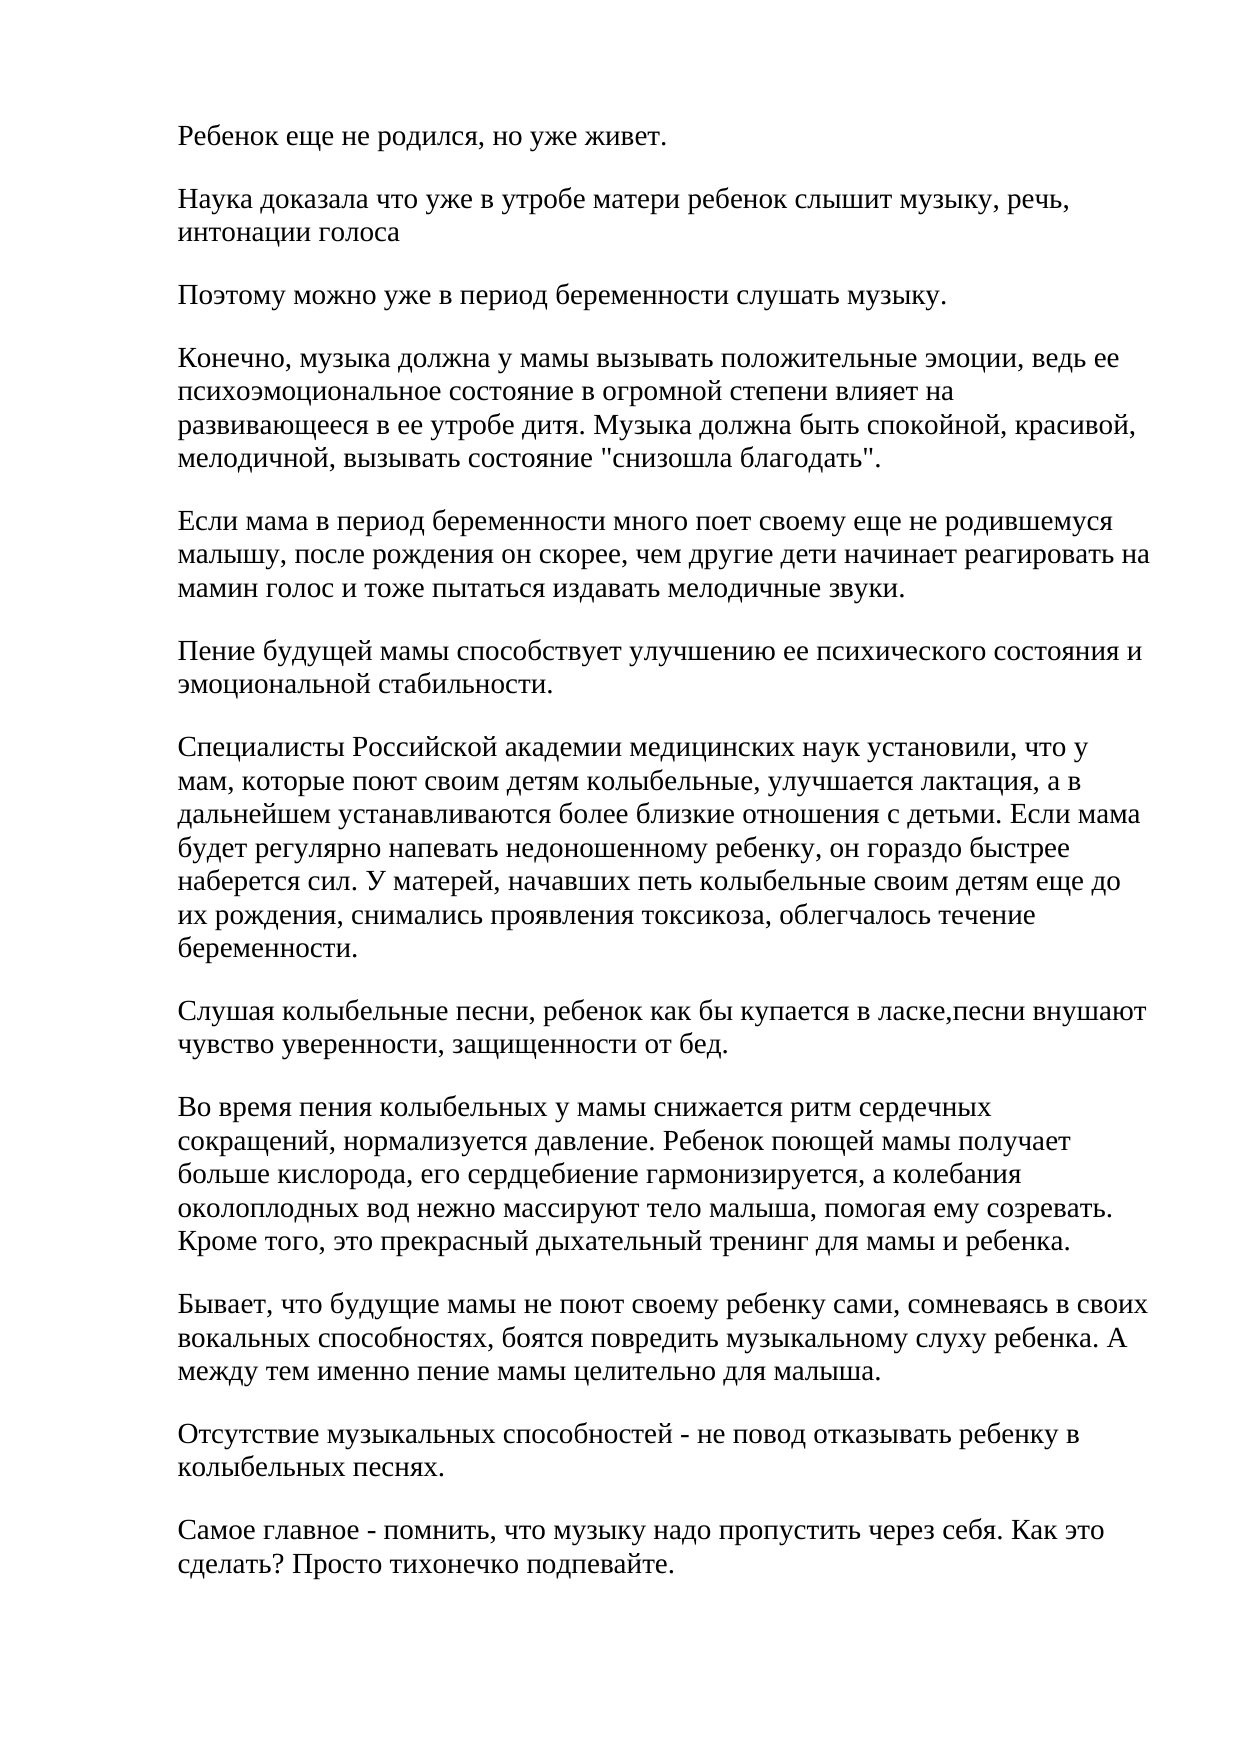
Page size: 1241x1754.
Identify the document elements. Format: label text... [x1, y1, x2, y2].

text Конечно, музыка должна у мамы вызывать положительные эмоции, ведь ее психоэмоциональное состояние в огромной степени влияет на развивающееся в ее утробе дитя. Музыка должна быть спокойной, красивой, мелодичной, вызывать состояние "снизошла благодать". [177, 340, 1152, 474]
text Отсутствие музыкальных способностей - не повод отказывать ребенку в колыбельных песнях. [177, 1416, 1152, 1483]
text Наука доказала что уже в утробе матери ребенок слышит музыку, речь, интонации голоса [177, 181, 1152, 248]
text Если мама в период беременности много поет своему еще не родившемуся малышу, после рождения он скорее, чем другие дети начинает реагировать на мамин голос и тоже пытаться издавать мелодичные звуки. [177, 503, 1152, 604]
text Во время пения колыбельных у мамы снижается ритм сердечных сокращений, нормализуется давление. Ребенок поющей мамы получает больше кислорода, его сердцебиение гармонизируется, а колебания околоплодных вод нежно массируют тело малыша, помогая ему созревать. Кроме того, это прекрасный дыхательный тренинг для мамы и ребенка. [177, 1089, 1152, 1257]
text Слушая колыбельные песни, ребенок как бы купается в ласке,песни внушают чувство уверенности, защищенности от бед. [177, 993, 1152, 1060]
text Ребенок еще не родился, но уже живет. [177, 118, 1152, 152]
text Самое главное - помнить, что музыку надо пропустить через себя. Как это сделать? Просто тихонечко подпевайте. [177, 1512, 1152, 1579]
text Пение будущей мамы способствует улучшению ее психического состояния и эмоциональной стабильности. [177, 633, 1152, 700]
text Поэтому можно уже в период беременности слушать музыку. [177, 277, 1152, 311]
text Специалисты Российской академии медицинских наук установили, что у мам, которые поют своим детям колыбельные, улучшается лактация, а в дальнейшем устанавливаются более близкие отношения с детьми. Если мама будет регулярно напевать недоношенному ребенку, он гораздо быстрее наберется сил. У матерей, начавших петь колыбельные своим детям еще до их рождения, снимались проявления токсикоза, облегчалось течение беременности. [177, 729, 1152, 964]
text Бывает, что будущие мамы не поют своему ребенку сами, сомневаясь в своих вокальных способностях, боятся повредить музыкальному слуху ребенка. А между тем именно пение мамы целительно для малыша. [177, 1286, 1152, 1387]
